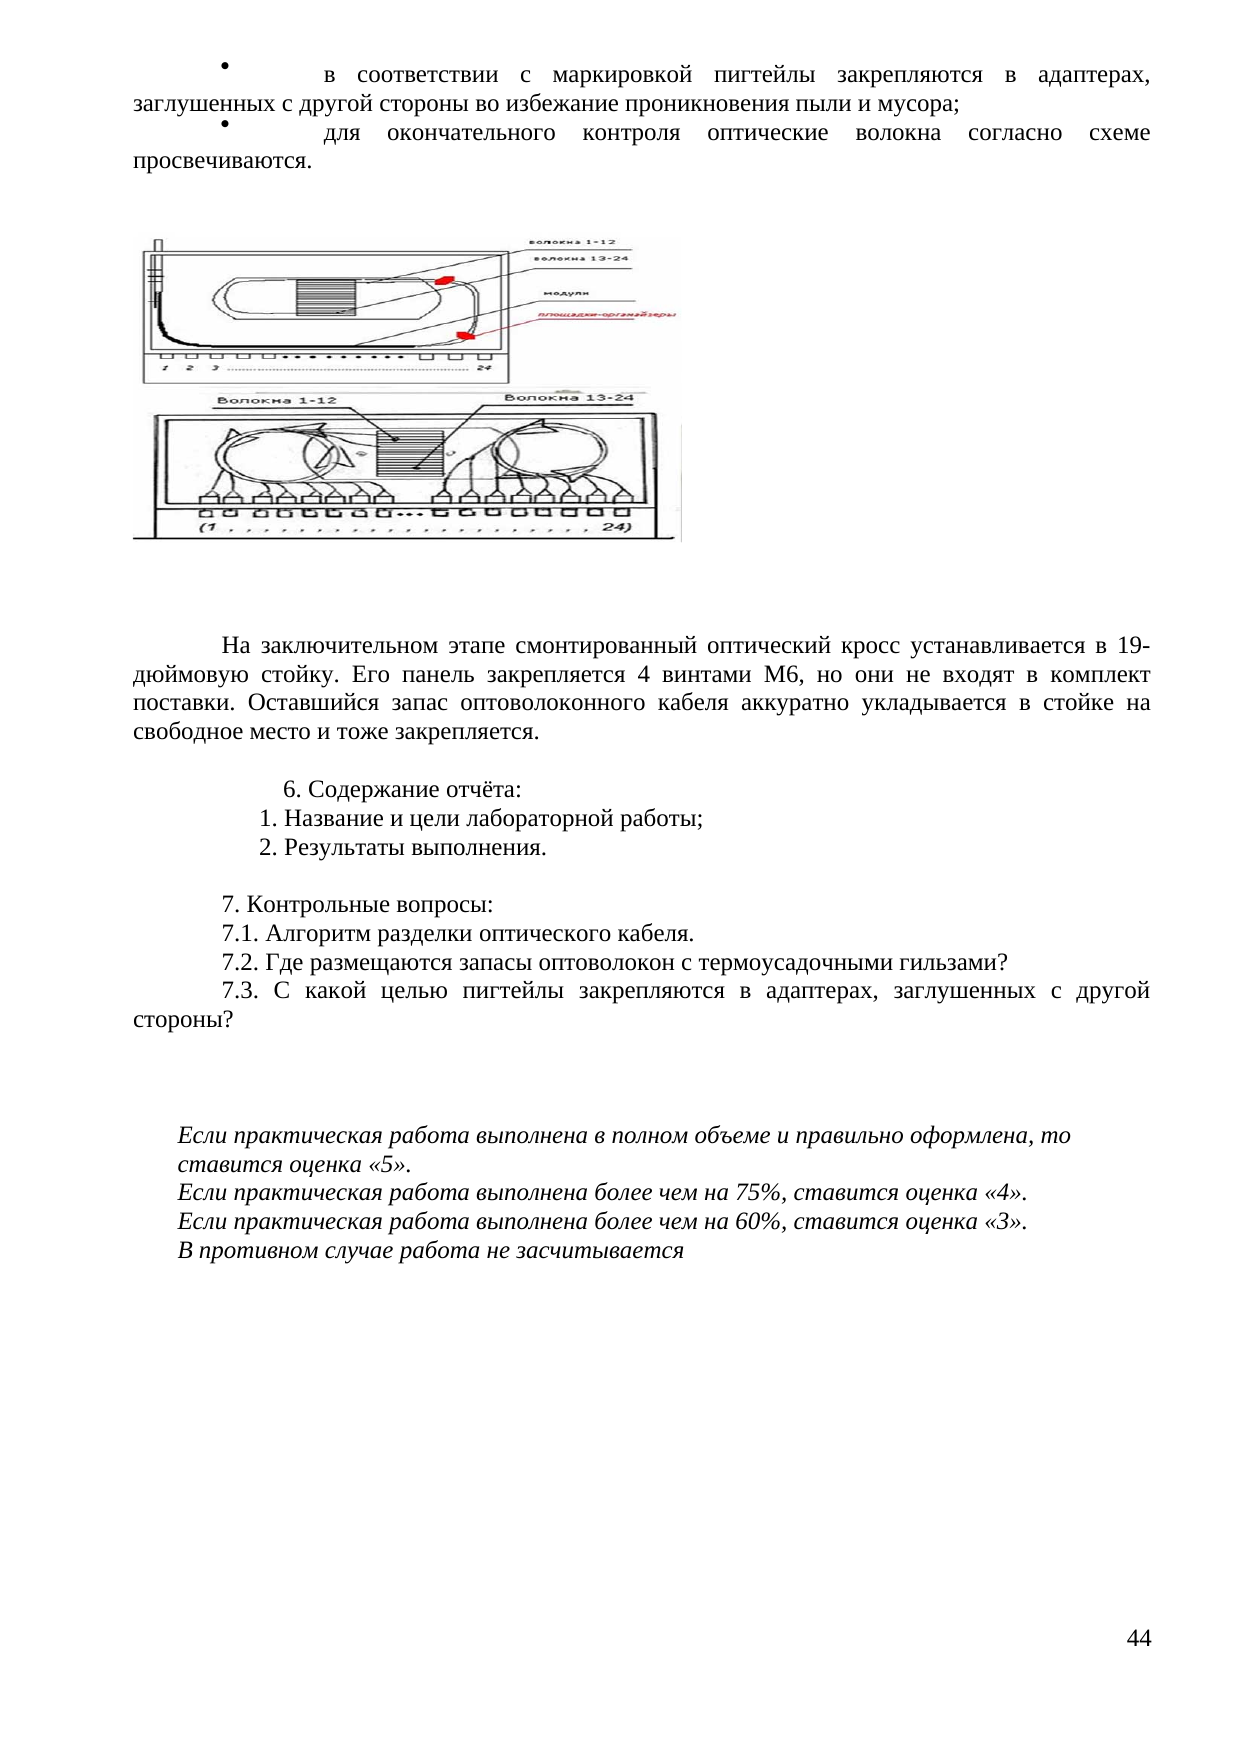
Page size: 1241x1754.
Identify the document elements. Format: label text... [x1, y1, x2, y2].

text Если практическая работа выполнена более чем на 75%, ставится оценка «4». [177, 1177, 1152, 1206]
text 7.2. Где размещаются запасы оптоволокон с термоусадочными гильзами? [133, 947, 1152, 975]
text Если практическая работа выполнена в полном объеме и правильно оформлена, то ставится оценка «5». [177, 1120, 1152, 1177]
text 7. Контрольные вопросы: [133, 889, 1152, 918]
text 7.1. Алгоритм разделки оптического кабеля. [133, 918, 1152, 947]
text 1. Название и цели лабораторной работы; [133, 803, 1152, 832]
text 6. Содержание отчёта: [133, 774, 1152, 803]
list для окончательного контроля оптические волокна согласно схеме просвечиваются. [133, 117, 1152, 174]
text В противном случае работа не засчитывается [177, 1235, 1152, 1264]
text 2. Результаты выполнения. [133, 832, 1152, 860]
text 7.3. С какой целью пигтейлы закрепляются в адаптерах, заглушенных с другой стороны? [133, 975, 1152, 1033]
text На заключительном этапе смонтированный оптический кросс устанавливается в 19-дюймовую стойку. Его панель закрепляется 4 винтами М6, но они не входят в комплект поставки. Оставшийся запас оптоволоконного кабеля аккуратно укладывается в стойке на свободное место и тоже закрепляется. [133, 630, 1152, 745]
list в соответствии с маркировкой пигтейлы закрепляются в адаптерах, заглушенных с другой стороны во избежание проникновения пыли и мусора; [133, 59, 1152, 117]
text Если практическая работа выполнена более чем на 60%, ставится оценка «3». [177, 1206, 1152, 1235]
picture [132, 232, 682, 543]
